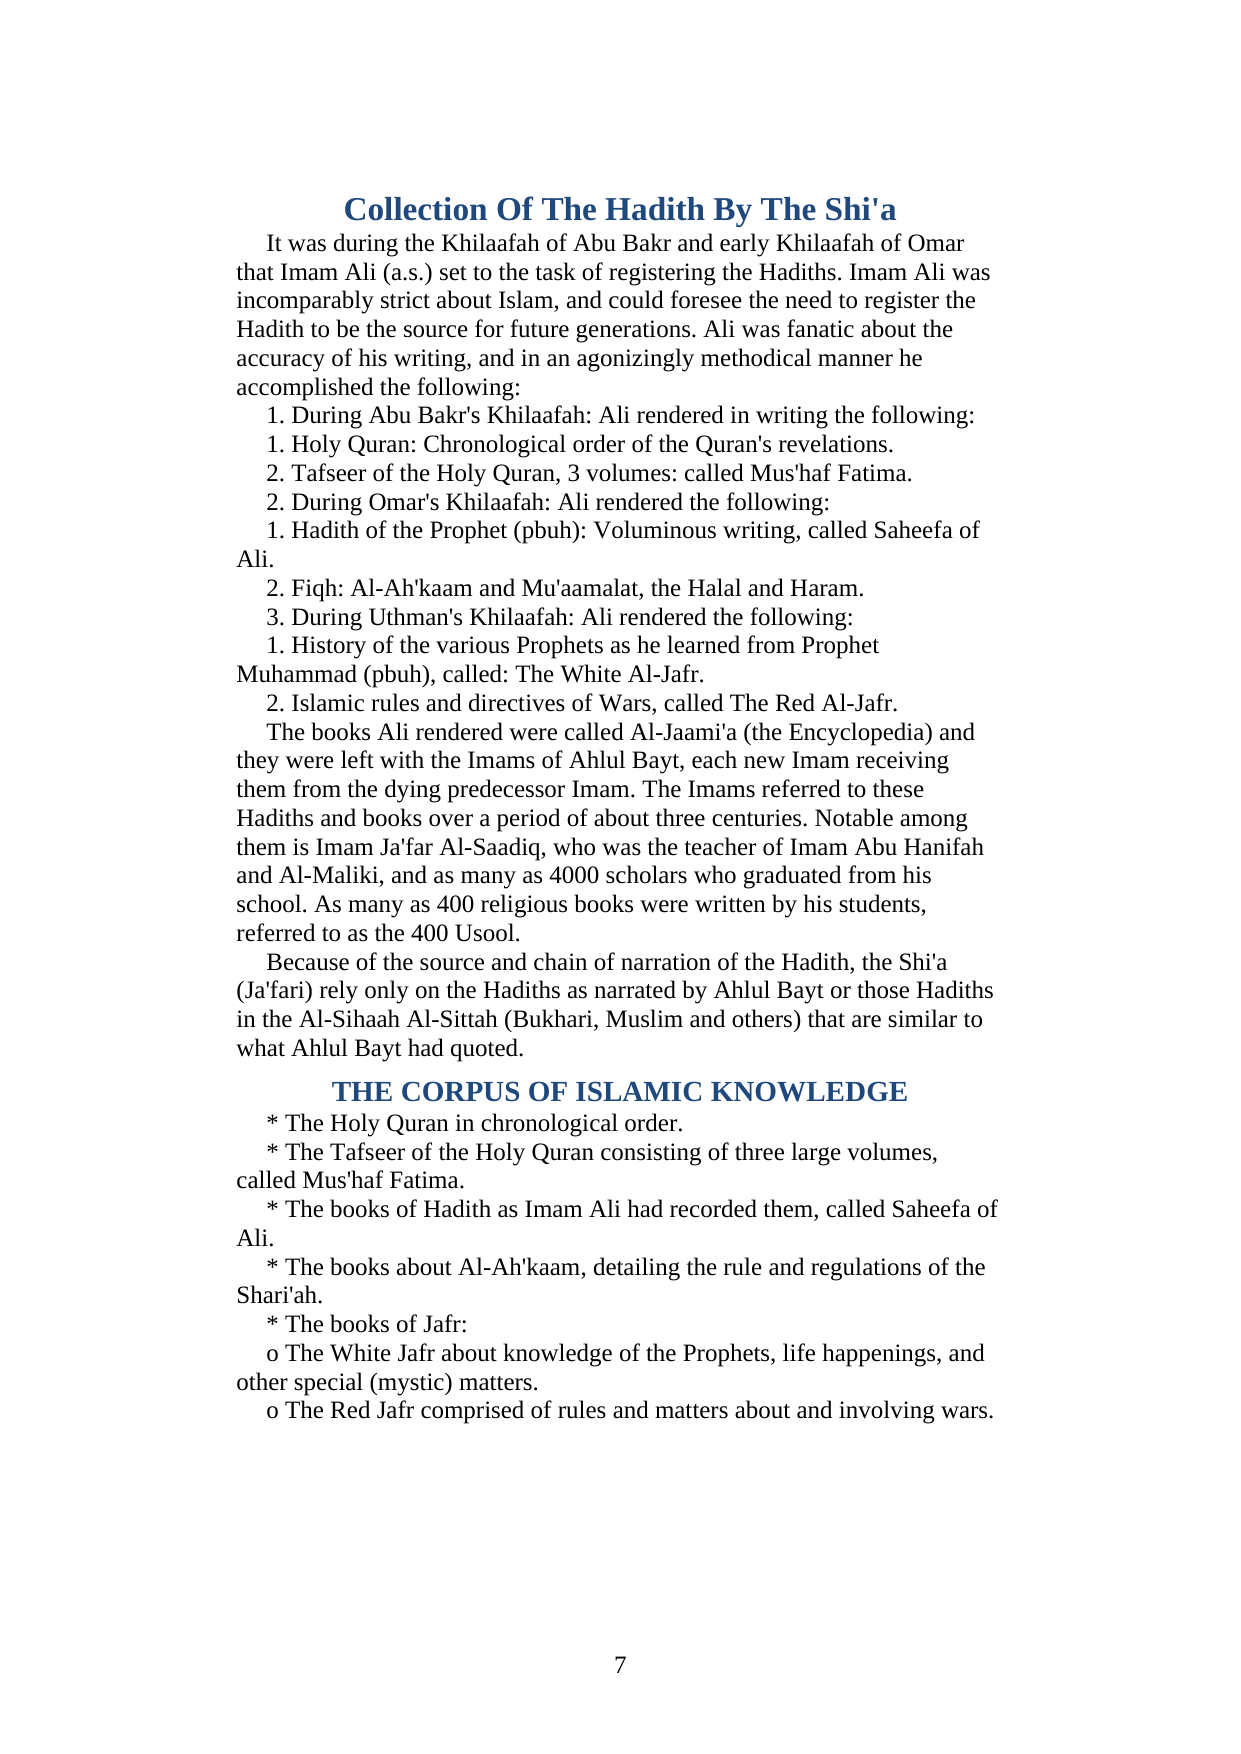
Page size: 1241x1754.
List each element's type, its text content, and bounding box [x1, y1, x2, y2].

text * The Tafseer of the Holy Quran consisting of three large volumes, called Mus'haf Fatima. [236, 1137, 1004, 1194]
text * The books about Al-Ah'kaam, detailing the rule and regulations of the Shari'ah. [236, 1252, 1004, 1309]
text 1. History of the various Prophets as he learned from Prophet Muhammad (pbuh), called: The White Al-Jafr. [236, 631, 1004, 688]
text 3. During Uthman's Khilaafah: Ali rendered the following: [236, 602, 1004, 631]
text o The Red Jafr comprised of rules and matters about and involving wars. [236, 1395, 1004, 1424]
text 2. During Omar's Khilaafah: Ali rendered the following: [236, 487, 1004, 516]
text 1. Hadith of the Prophet (pbuh): Voluminous writing, called Saheefa of Ali. [236, 516, 1004, 573]
text 2. Fiqh: Al-Ah'kaam and Mu'aamalat, the Halal and Haram. [236, 573, 1004, 602]
text 2. Islamic rules and directives of Wars, called The Red Al-Jafr. [236, 688, 1004, 717]
text * The books of Jafr: [236, 1309, 1004, 1338]
text 2. Tafseer of the Holy Quran, 3 volumes: called Mus'haf Fatima. [236, 458, 1004, 487]
text Because of the source and chain of narration of the Hadith, the Shi'a (Ja'fari) rely only on the Hadiths as narrated by Ahlul Bayt or those Hadiths in the Al-Sihaah Al-Sittah (Bukhari, Muslim and others) that are similar to what Ahlul Bayt had quoted. [236, 947, 1004, 1062]
text It was during the Khilaafah of Abu Bakr and early Khilaafah of Omar that Imam Ali (a.s.) set to the task of registering the Hadiths. Imam Ali was incomparably strict about Islam, and could foresee the need to register the Hadith to be the source for future generations. Ali was fanatic about the accuracy of his writing, and in an agonizingly methodical manner he accomplished the following: [236, 228, 1004, 401]
text o The White Jafr about knowledge of the Prophets, life happenings, and other special (mystic) matters. [236, 1338, 1004, 1395]
subtitle THE CORPUS OF ISLAMIC KNOWLEDGE [236, 1074, 1004, 1108]
text 1. During Abu Bakr's Khilaafah: Ali rendered in writing the following: [236, 401, 1004, 429]
subtitle Collection Of The Hadith By The Shi'a [236, 190, 1004, 228]
text 1. Holy Quran: Chronological order of the Quran's revelations. [236, 429, 1004, 458]
text The books Ali rendered were called Al-Jaami'a (the Encyclopedia) and they were left with the Imams of Ahlul Bayt, each new Imam receiving them from the dying predecessor Imam. The Imams referred to these Hadiths and books over a period of about three centuries. Notable among them is Imam Ja'far Al-Saadiq, who was the teacher of Imam Abu Hanifah and Al-Maliki, and as many as 4000 scholars who graduated from his school. As many as 400 religious books were written by his students, referred to as the 400 Usool. [236, 717, 1004, 947]
text * The books of Hadith as Imam Ali had recorded them, called Saheefa of Ali. [236, 1194, 1004, 1252]
text * The Holy Quran in chronological order. [236, 1108, 1004, 1137]
